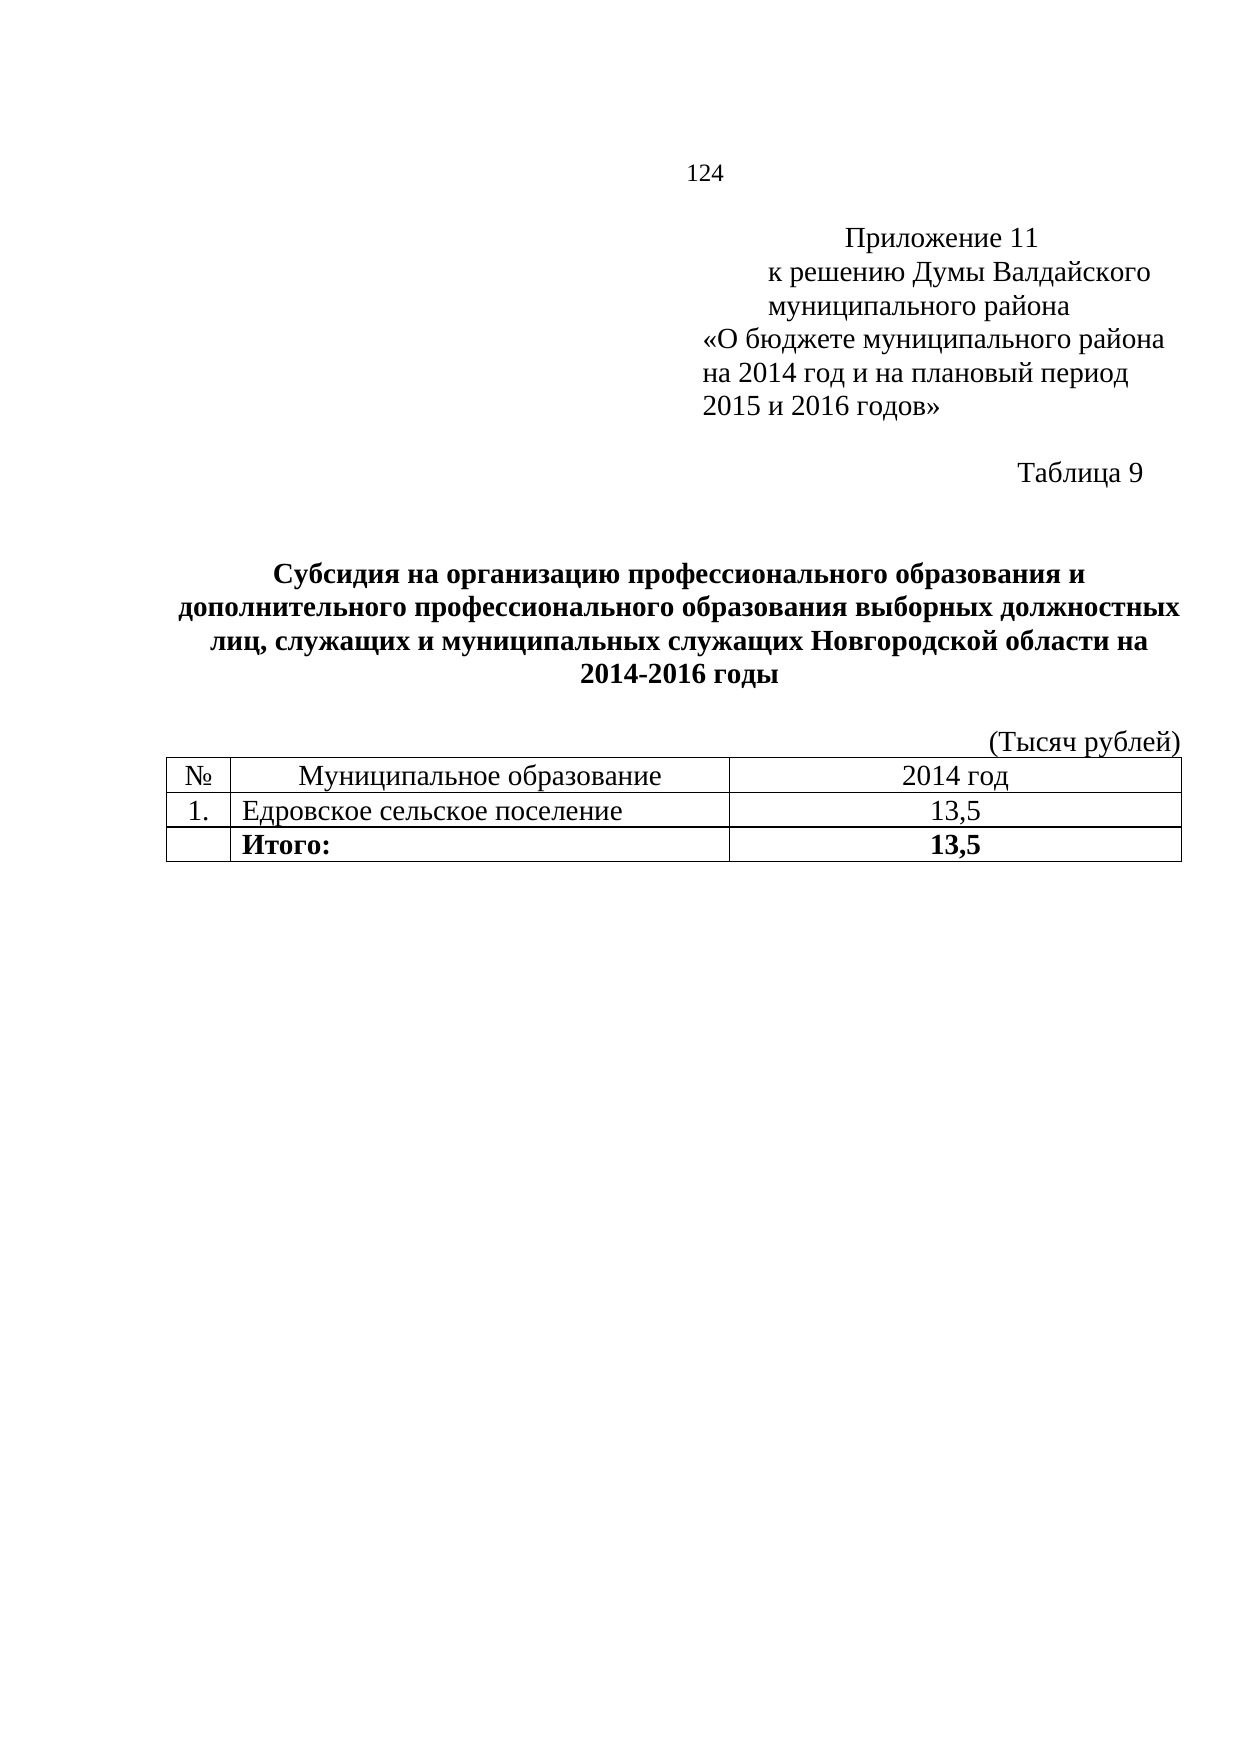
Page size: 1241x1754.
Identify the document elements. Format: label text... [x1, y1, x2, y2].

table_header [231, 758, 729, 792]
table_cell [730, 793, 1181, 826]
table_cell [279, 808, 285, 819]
text Приложение 11 [702, 221, 1181, 254]
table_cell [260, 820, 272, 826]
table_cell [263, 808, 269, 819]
text «О бюджете муниципального района на 2014 год и на плановый период 2015 и 2016 годов» [702, 321, 1181, 422]
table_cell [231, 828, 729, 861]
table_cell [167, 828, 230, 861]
text муниципального района [702, 288, 1181, 321]
text Таблица 9 [702, 455, 1181, 489]
text Субсидия на организацию профессионального образования и дополнительного профессионального образования выборных должностных лиц, служащих и муниципальных служащих Новгородской области на 2014-2016 годы [177, 556, 1181, 690]
text к решению Думы Валдайского [702, 254, 1181, 288]
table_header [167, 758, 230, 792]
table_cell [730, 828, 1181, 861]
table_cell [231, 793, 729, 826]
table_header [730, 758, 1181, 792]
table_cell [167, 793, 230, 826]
text (Тысяч рублей) [915, 724, 1181, 757]
